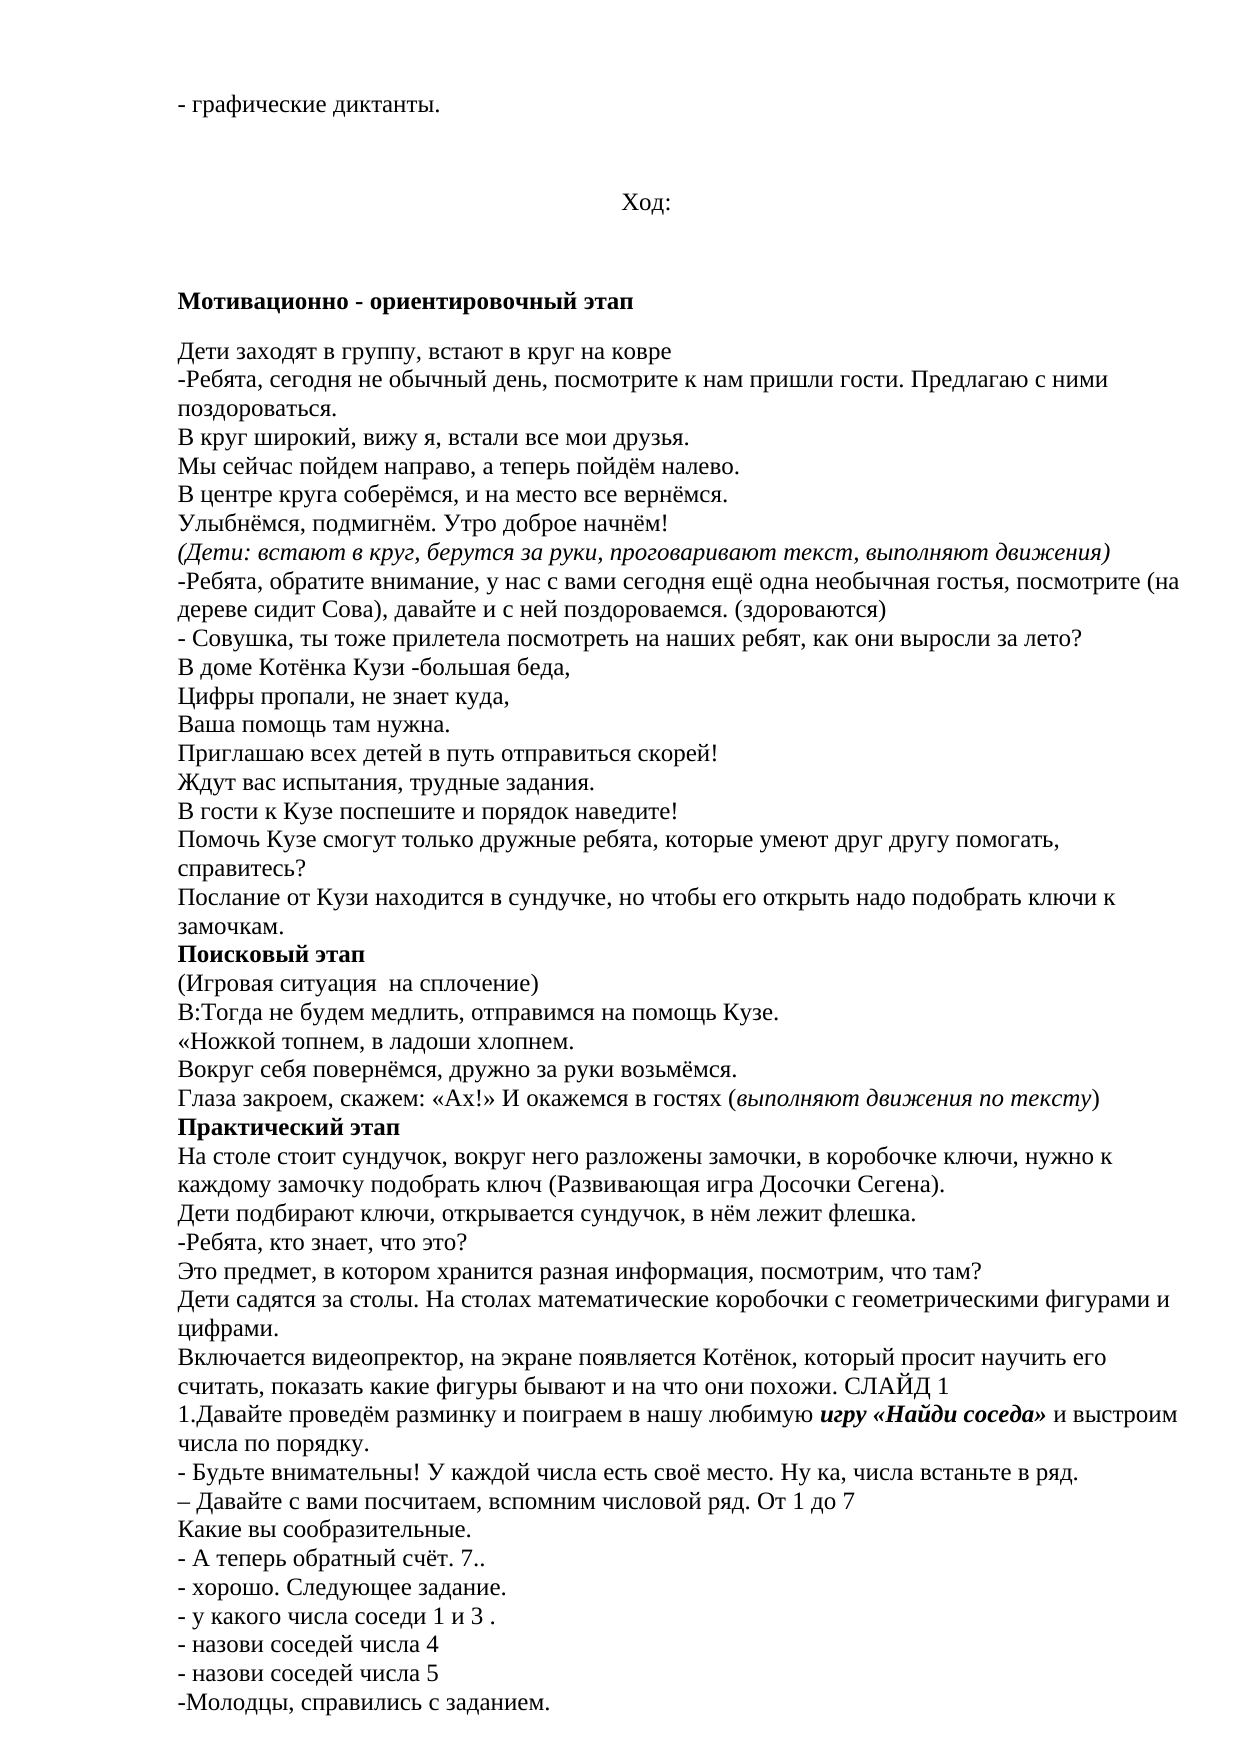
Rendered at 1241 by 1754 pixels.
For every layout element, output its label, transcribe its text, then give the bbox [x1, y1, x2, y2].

text -Ребята, обратите внимание, у нас с вами сегодня ещё одна необычная гостья, посмотрите (на дереве сидит Сова), давайте и с ней поздороваемся. (здороваются) [177, 566, 1181, 623]
text Ваша помощь там нужна. [177, 709, 1181, 738]
text Вокруг себя повернёмся, дружно за руки возьмёмся. [177, 1054, 1181, 1083]
text Дети подбирают ключи, открывается сундучок, в нём лежит флешка. [177, 1198, 1181, 1227]
text На столе стоит сундучок, вокруг него разложены замочки, в коробочке ключи, нужно к каждому замочку подобрать ключ (Развивающая игра Досочки Сегена). [177, 1141, 1181, 1198]
text Ждут вас испытания, трудные задания. [177, 767, 1181, 796]
text - графические диктанты. [177, 89, 1181, 117]
text – Давайте с вами посчитаем, вспомним числовой ряд. От 1 до 7 [177, 1486, 1181, 1514]
text - назови соседей числа 5 [177, 1658, 1181, 1687]
text Включается видеопректор, на экране появляется Котёнок, который просит научить его считать, показать какие фигуры бывают и на что они похожи. СЛАЙД 1 [177, 1342, 1181, 1399]
text Какие вы сообразительные. [177, 1514, 1181, 1543]
text В доме Котёнка Кузи -большая беда, [177, 652, 1181, 681]
text Мотивационно - ориентировочный этап [177, 286, 1181, 315]
text (Дети: встают в круг, берутся за руки, проговаривают текст, выполняют движения) [177, 537, 1181, 566]
text «Ножкой топнем, в ладоши хлопнем. [177, 1026, 1181, 1054]
text Цифры пропали, не знает куда, [177, 681, 1181, 709]
text В центре круга соберёмся, и на место все вернёмся. [177, 479, 1181, 508]
text В гости к Кузе поспешите и порядок наведите! [177, 796, 1181, 824]
text -Ребята, сегодня не обычный день, посмотрите к нам пришли гости. Предлагаю с ними поздороваться. [177, 364, 1181, 422]
text - у какого числа соседи 1 и 3 . [177, 1601, 1181, 1629]
text - Будьте внимательны! У каждой числа есть своё место. Ну ка, числа встаньте в ряд. [177, 1457, 1181, 1486]
text - хорошо. Следующее задание. [177, 1572, 1181, 1601]
text - назови соседей числа 4 [177, 1629, 1181, 1658]
text Улыбнёмся, подмигнём. Утро доброе начнём! [177, 508, 1181, 537]
text Это предмет, в котором хранится разная информация, посмотрим, что там? [177, 1256, 1181, 1284]
text Глаза закроем, скажем: «Ах!» И окажемся в гостях (выполняют движения по тексту) [177, 1083, 1181, 1112]
text - А теперь обратный счёт. 7.. [177, 1543, 1181, 1572]
text Послание от Кузи находится в сундучке, но чтобы его открыть надо подобрать ключи к замочкам. [177, 882, 1181, 939]
text Ход: [177, 187, 1181, 216]
text Дети заходят в группу, встают в круг на ковре [177, 336, 1181, 364]
text Практический этап [177, 1112, 1181, 1141]
text Поисковый этап [177, 939, 1181, 968]
text (Игровая ситуация на сплочение) [177, 968, 1181, 997]
text - Совушка, ты тоже прилетела посмотреть на наших ребят, как они выросли за лето? [177, 623, 1181, 652]
text Помочь Кузе смогут только дружные ребята, которые умеют друг другу помогать, справитесь? [177, 824, 1181, 882]
text В:Тогда не будем медлить, отправимся на помощь Кузе. [177, 997, 1181, 1026]
text -Ребята, кто знает, что это? [177, 1227, 1181, 1256]
text -Молодцы, справились с заданием. [177, 1687, 1181, 1716]
text 1.Давайте проведём разминку и поиграем в нашу любимую игру «Найди соседа» и выстроим числа по порядку. [177, 1399, 1181, 1457]
text Приглашаю всех детей в путь отправиться скорей! [177, 738, 1181, 767]
text В круг широкий, вижу я, встали все мои друзья. [177, 422, 1181, 451]
text Дети садятся за столы. На столах математические коробочки с геометрическими фигурами и цифрами. [177, 1284, 1181, 1342]
text Мы сейчас пойдем направо, а теперь пойдём налево. [177, 451, 1181, 479]
